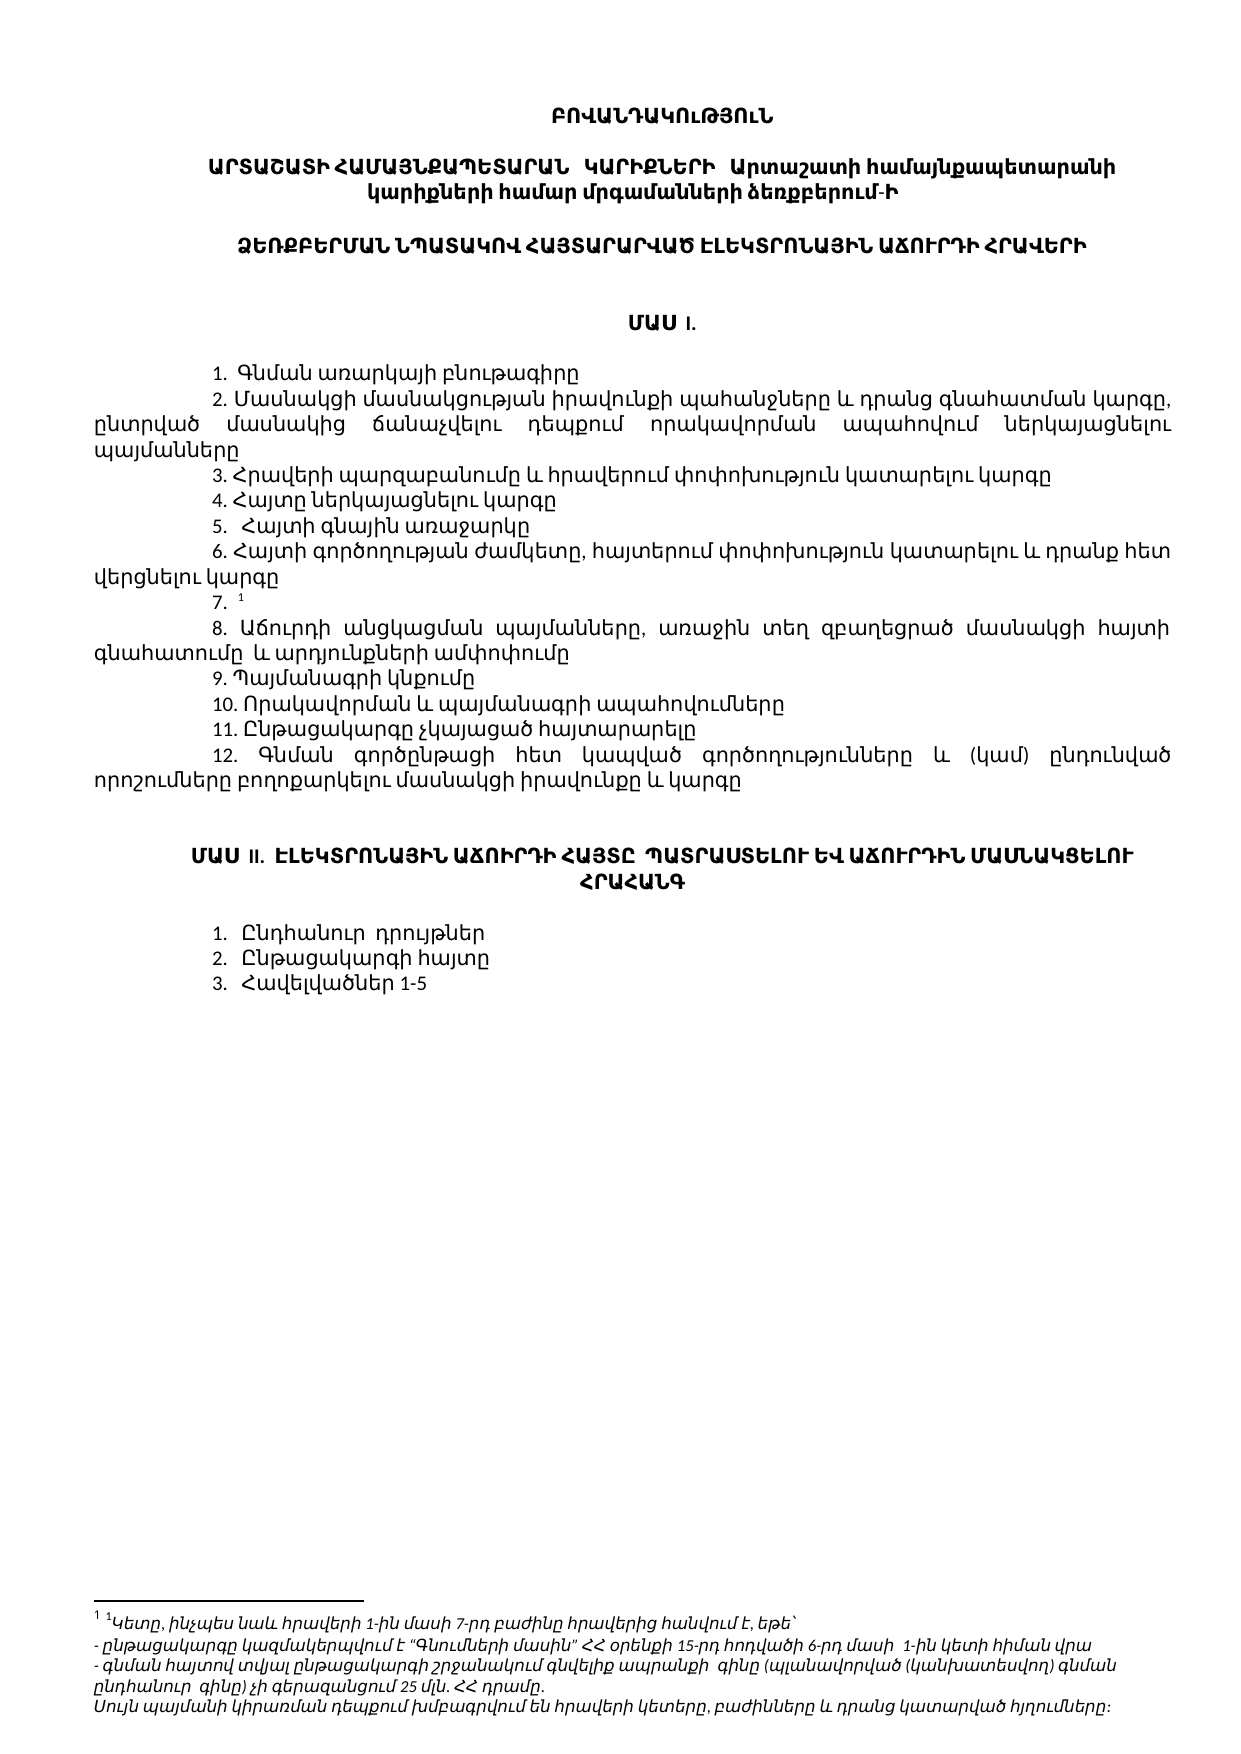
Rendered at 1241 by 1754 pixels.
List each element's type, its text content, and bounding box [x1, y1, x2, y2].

text ՄԱՍ I. [94, 310, 1171, 335]
text 11. Ընթացակարգը չկայացած հայտարարելը [94, 716, 1171, 742]
text 2. Ընթացակարգի հայտը [94, 945, 1171, 971]
text ՄԱՍ II. ԷԼԵԿՏՐՈՆԱՅԻՆ ԱՃՈԻՐԴԻ ՀԱՅՏԸ ՊԱՏՐԱՍՏԵԼՈՒ ԵՎ ԱՃՈՒՐԴԻՆ ՄԱՍՆԱԿՑԵԼՈՒ ՀՐԱՀԱՆԳ [94, 843, 1171, 894]
text 3. Հրավերի պարզաբանումը և հրավերում փոփոխություն կատարելու կարգը [94, 462, 1171, 488]
text 1. Գնման առարկայի բնութագիրը [94, 361, 1171, 386]
text 3. Հավելվածներ 1-5 [94, 971, 1171, 996]
text ԲՈՎԱՆԴԱԿՈւԹՅՈւՆ [94, 103, 1171, 128]
text 10. Որակավորման և պայմանագրի ապահովումները [94, 691, 1171, 716]
text 4. Հայտը ներկայացնելու կարգը [94, 488, 1171, 513]
text 12. Գնման գործընթացի հետ կապված գործողությունները և (կամ) ընդունված որոշումները բողոքարկելու մասնակցի իրավունքը և կարգը [94, 742, 1171, 793]
text ՁԵՌՔԲԵՐՄԱՆ ՆՊԱՏԱԿՈՎ ՀԱՅՏԱՐԱՐՎԱԾ ԷԼԵԿՏՐՈՆԱՅԻՆ ԱՃՈՒՐԴԻ ՀՐԱՎԵՐԻ [94, 233, 1171, 259]
text 6. Հայտի գործողության ժամկետը, հայտերում փոփոխություն կատարելու և դրանք հետ վերցնելու կարգը [94, 538, 1171, 589]
text 9. Պայմանագրի կնքումը [94, 666, 1171, 691]
text 2. Մասնակցի մասնակցության իրավունքի պահանջները և դրանց գնահատման կարգը, ընտրված մասնակից ճանաչվելու դեպքում որակավորման ապահովում ներկայացնելու պայմանները [94, 386, 1171, 462]
text ԱՐՏԱՇԱՏԻ ՀԱՄԱՅՆՔԱՊԵՏԱՐԱՆ ԿԱՐԻՔՆԵՐԻ Արտաշատի համայնքապետարանի կարիքների համար մրգամանների ձեռքբերում-Ի [94, 154, 1171, 205]
text 8. Աճուրդի անցկացման պայմանները, առաջին տեղ զբաղեցրած մասնակցի հայտի գնահատումը և արդյունքների ամփոփումը [94, 615, 1171, 666]
text 1. Ընդհանուր դրույթներ [94, 920, 1171, 945]
text 7. 1 [94, 589, 1171, 615]
text 5. Հայտի գնային առաջարկը [94, 513, 1171, 538]
